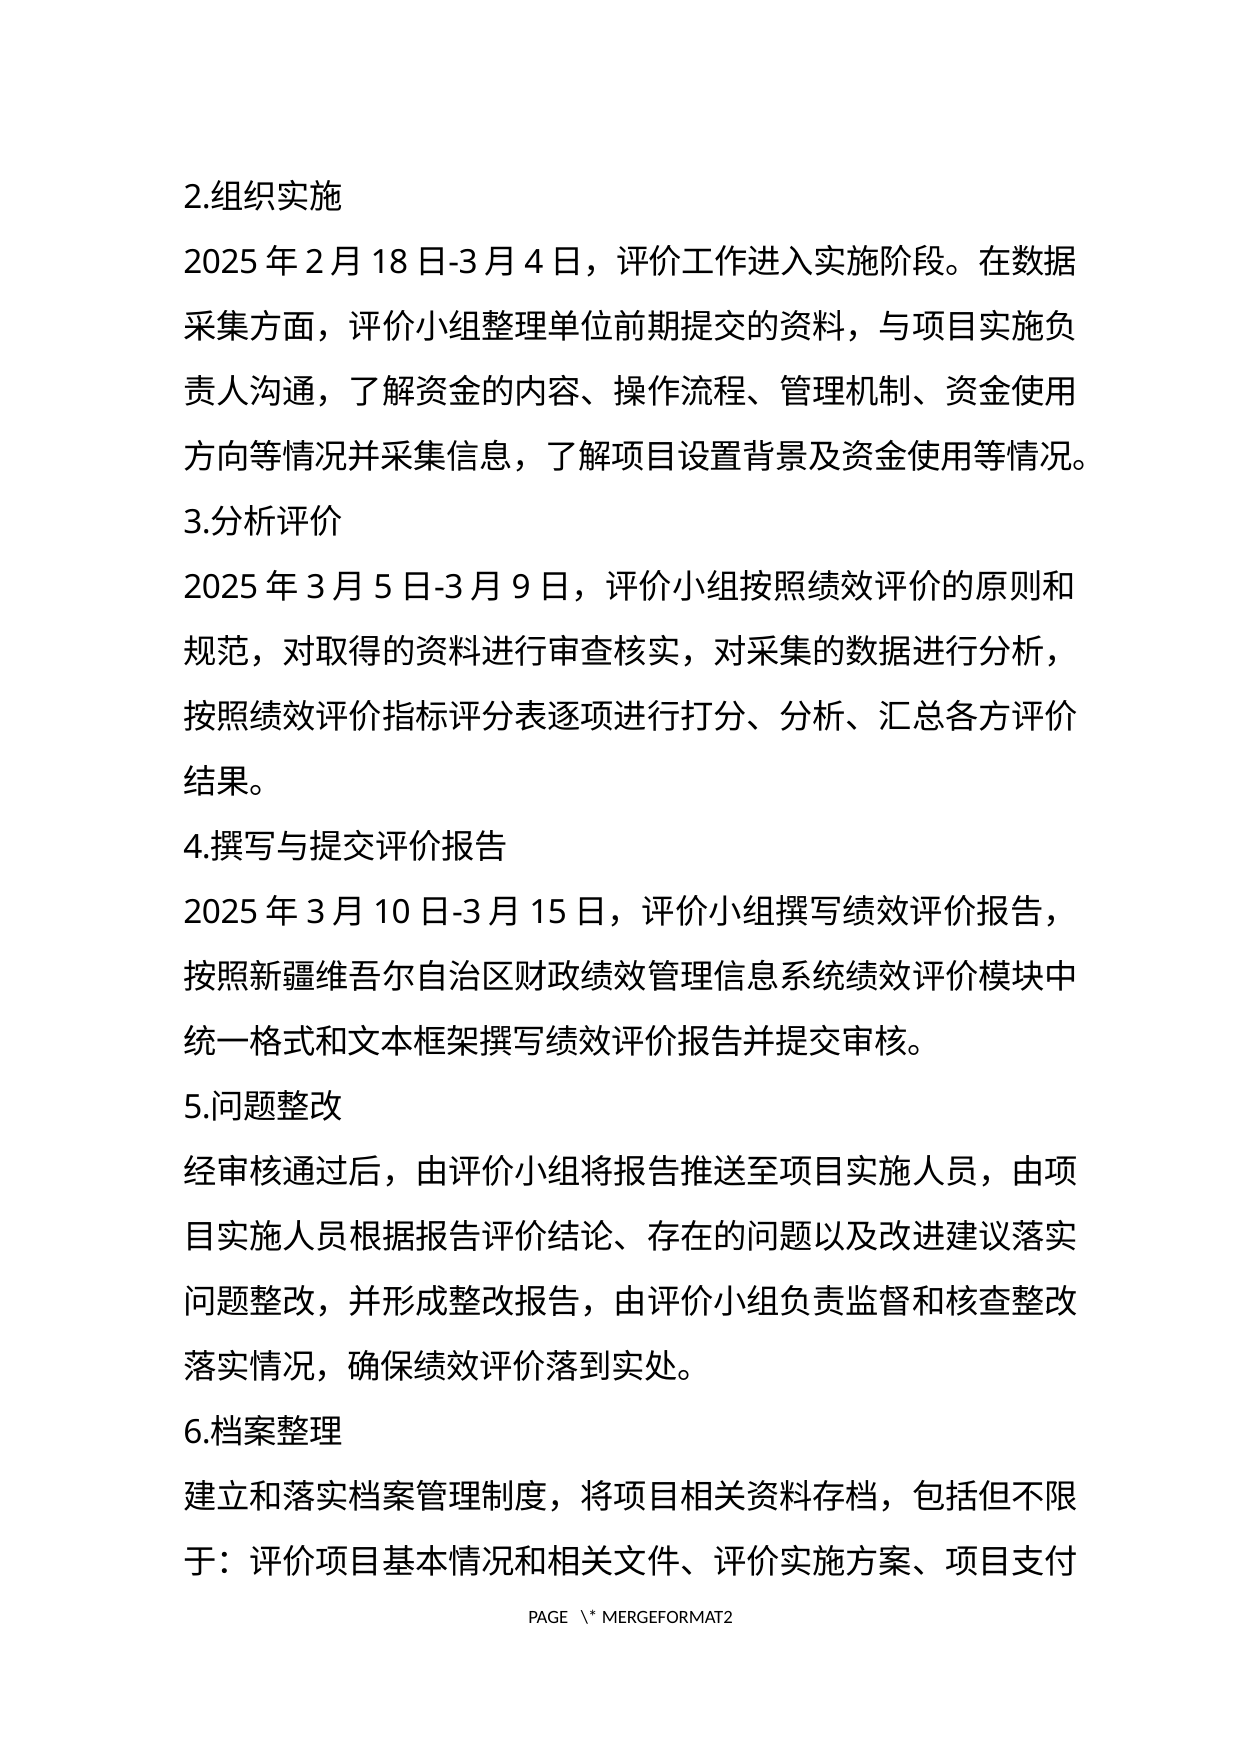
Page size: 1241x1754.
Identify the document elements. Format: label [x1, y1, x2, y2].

text [183, 162, 1078, 1592]
